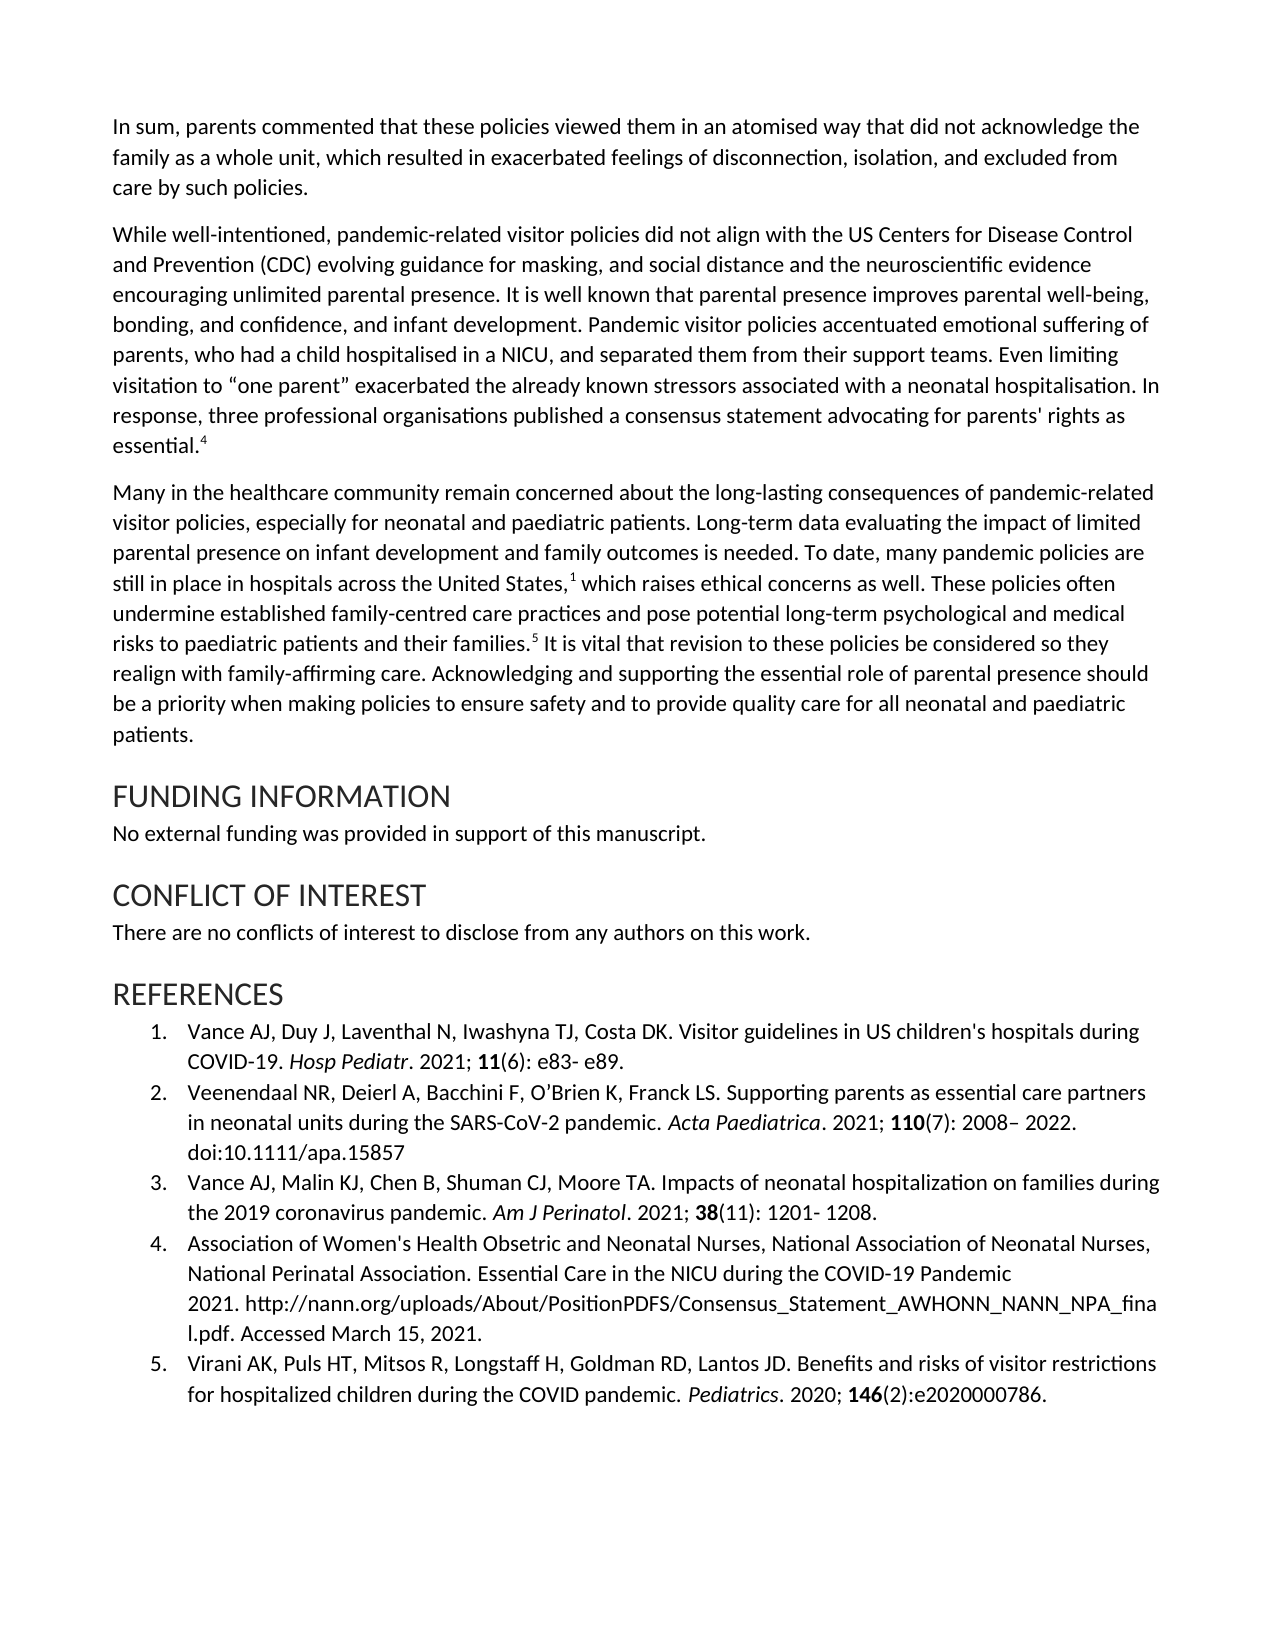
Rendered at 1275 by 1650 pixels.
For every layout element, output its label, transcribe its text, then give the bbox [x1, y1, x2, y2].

list Vance AJ, Duy J, Laventhal N, Iwashyna TJ, Costa DK. Visitor guidelines in US children's hospitals during COVID-19. Hosp Pediatr. 2021; 11(6): e83- e89. [150, 1017, 1162, 1076]
subtitle FUNDING INFORMATION [112, 775, 1162, 816]
subtitle CONFLICT OF INTEREST [112, 874, 1162, 915]
list Veenendaal NR, Deierl A, Bacchini F, O’Brien K, Franck LS. Supporting parents as essential care partners in neonatal units during the SARS-CoV-2 pandemic. Acta Paediatrica. 2021; 110(7): 2008– 2022. doi:10.1111/apa.15857 [150, 1078, 1162, 1166]
text Many in the healthcare community remain concerned about the long-lasting consequences of pandemic-related visitor policies, especially for neonatal and paediatric patients. Long-term data evaluating the impact of limited parental presence on infant development and family outcomes is needed. To date, many pandemic policies are still in place in hospitals across the United States,1 which raises ethical concerns as well. These policies often undermine established family-centred care practices and pose potential long-term psychological and medical risks to paediatric patients and their families.5 It is vital that revision to these policies be considered so they realign with family-affirming care. Acknowledging and supporting the essential role of parental presence should be a priority when making policies to ensure safety and to provide quality care for all neonatal and paediatric patients. [112, 478, 1162, 748]
list Vance AJ, Malin KJ, Chen B, Shuman CJ, Moore TA. Impacts of neonatal hospitalization on families during the 2019 coronavirus pandemic. Am J Perinatol. 2021; 38(11): 1201- 1208. [150, 1168, 1162, 1227]
text No external funding was provided in support of this manuscript. [112, 819, 1162, 847]
list Association of Women's Health Obsetric and Neonatal Nurses, National Association of Neonatal Nurses, National Perinatal Association. Essential Care in the NICU during the COVID-19 Pandemic 2021. http://nann.org/uploads/About/PositionPDFS/Consensus_Statement_AWHONN_NANN_NPA_final.pdf. Accessed March 15, 2021. [150, 1229, 1162, 1347]
text In sum, parents commented that these policies viewed them in an atomised way that did not acknowledge the family as a whole unit, which resulted in exacerbated feelings of disconnection, isolation, and excluded from care by such policies. [112, 112, 1162, 201]
text While well-intentioned, pandemic-related visitor policies did not align with the US Centers for Disease Control and Prevention (CDC) evolving guidance for masking, and social distance and the neuroscientific evidence encouraging unlimited parental presence. It is well known that parental presence improves parental well-being, bonding, and confidence, and infant development. Pandemic visitor policies accentuated emotional suffering of parents, who had a child hospitalised in a NICU, and separated them from their support teams. Even limiting visitation to “one parent” exacerbated the already known stressors associated with a neonatal hospitalisation. In response, three professional organisations published a consensus statement advocating for parents' rights as essential.4 [112, 220, 1162, 459]
subtitle REFERENCES [112, 973, 1162, 1014]
text There are no conflicts of interest to disclose from any authors on this work. [112, 918, 1162, 946]
list Virani AK, Puls HT, Mitsos R, Longstaff H, Goldman RD, Lantos JD. Benefits and risks of visitor restrictions for hospitalized children during the COVID pandemic. Pediatrics. 2020; 146(2):e2020000786. [150, 1349, 1162, 1408]
